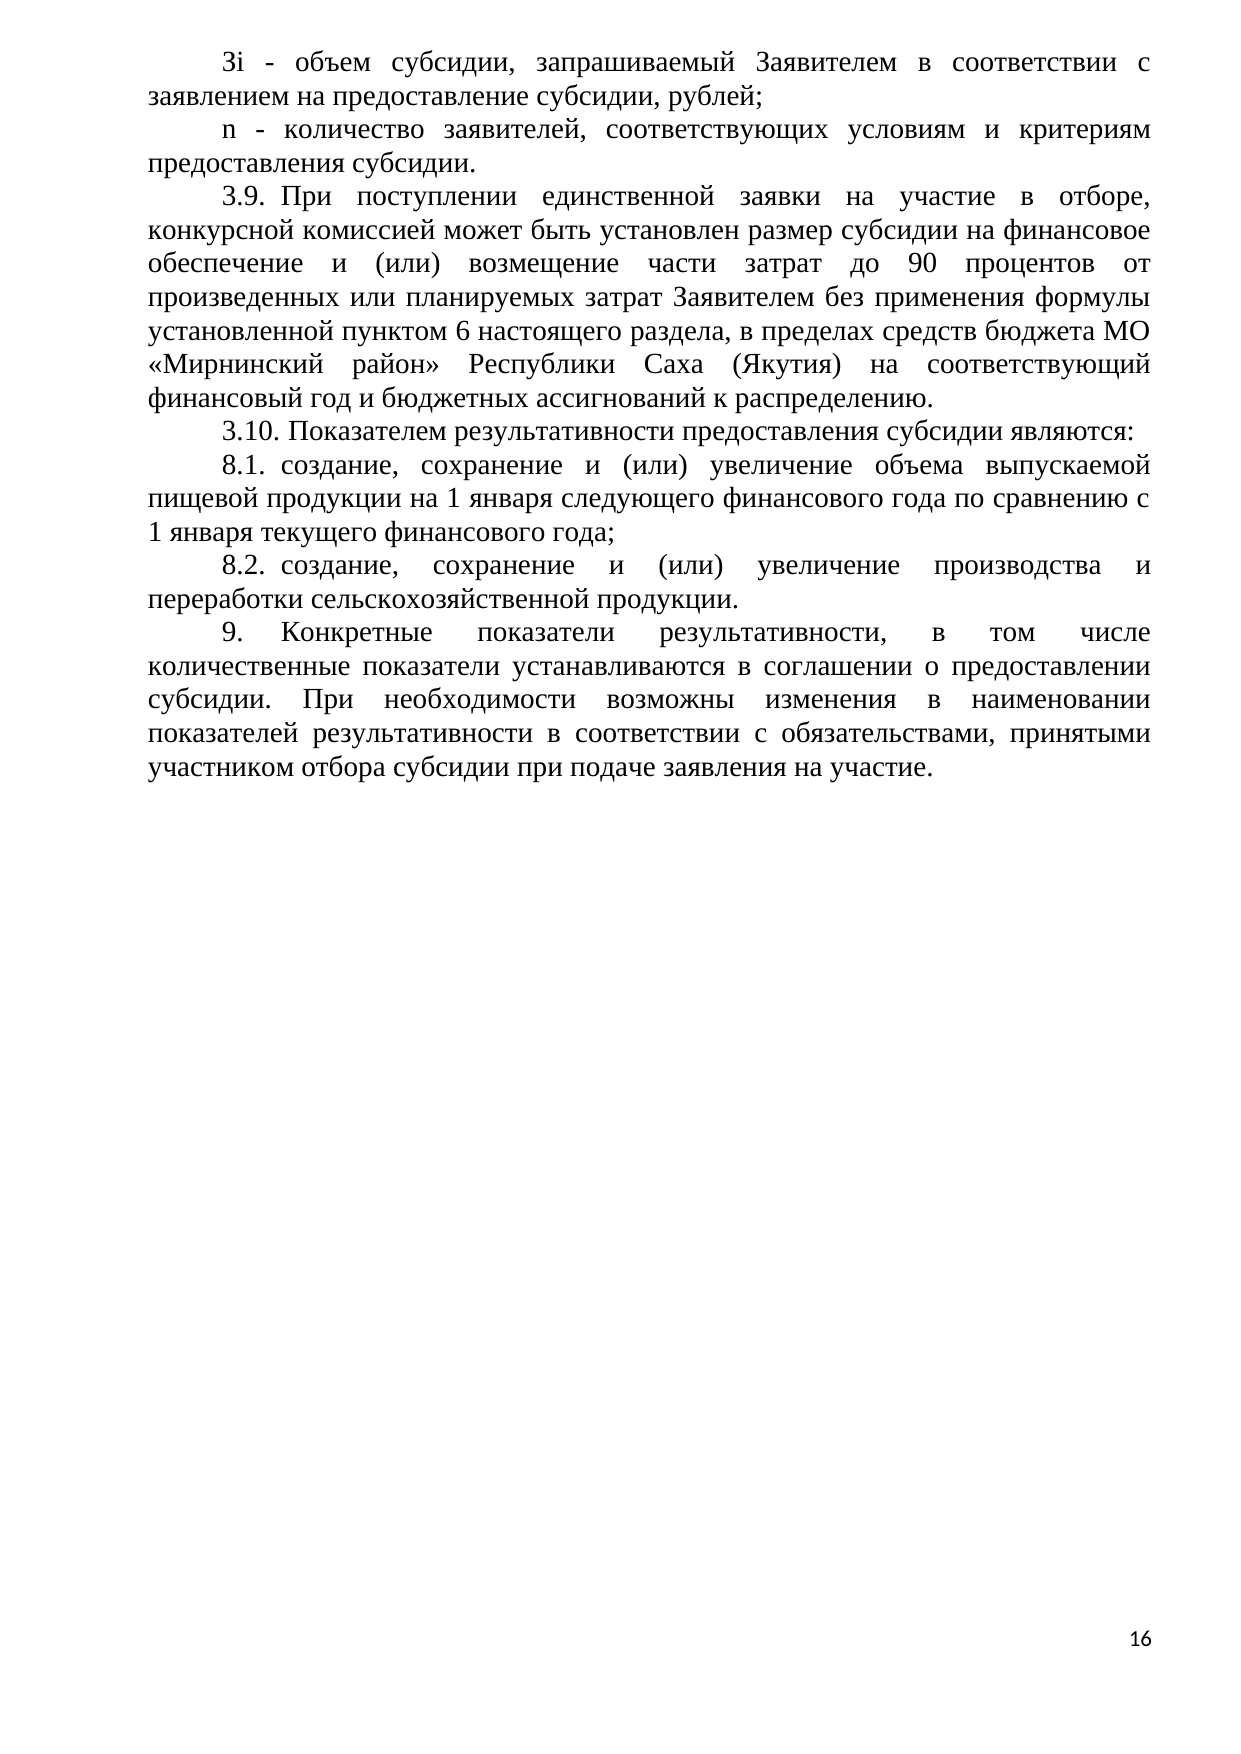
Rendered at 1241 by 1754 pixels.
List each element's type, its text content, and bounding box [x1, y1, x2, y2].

list При поступлении единственной заявки на участие в отборе, конкурсной комиссией может быть установлен размер субсидии на финансовое обеспечение и (или) возмещение части затрат до 90 процентов от произведенных или планируемых затрат Заявителем без применения формулы установленной пунктом 6 настоящего раздела, в пределах средств бюджета МО «Мирнинский район» Республики Саха (Якутия) на соответствующий финансовый год и бюджетных ассигнований к распределению. [148, 178, 1152, 413]
text Зi - объем субсидии, запрашиваемый Заявителем в соответствии с заявлением на предоставление субсидии, рублей; [148, 44, 1152, 111]
list создание, сохранение и (или) увеличение производства и переработки сельскохозяйственной продукции. [148, 547, 1152, 614]
list n - количество заявителей, соответствующих условиям и критериям предоставления субсидии. [148, 111, 1152, 178]
list создание, сохранение и (или) увеличение объема выпускаемой пищевой продукции на 1 января следующего финансового года по сравнению с 1 января текущего финансового года; [148, 447, 1152, 547]
list Конкретные показатели результативности, в том числе количественные показатели устанавливаются в соглашении о предоставлении субсидии. При необходимости возможны изменения в наименовании показателей результативности в соответствии с обязательствами, принятыми участником отбора субсидии при подаче заявления на участие. [148, 614, 1152, 782]
list Показателем результативности предоставления субсидии являются: [148, 413, 1152, 447]
